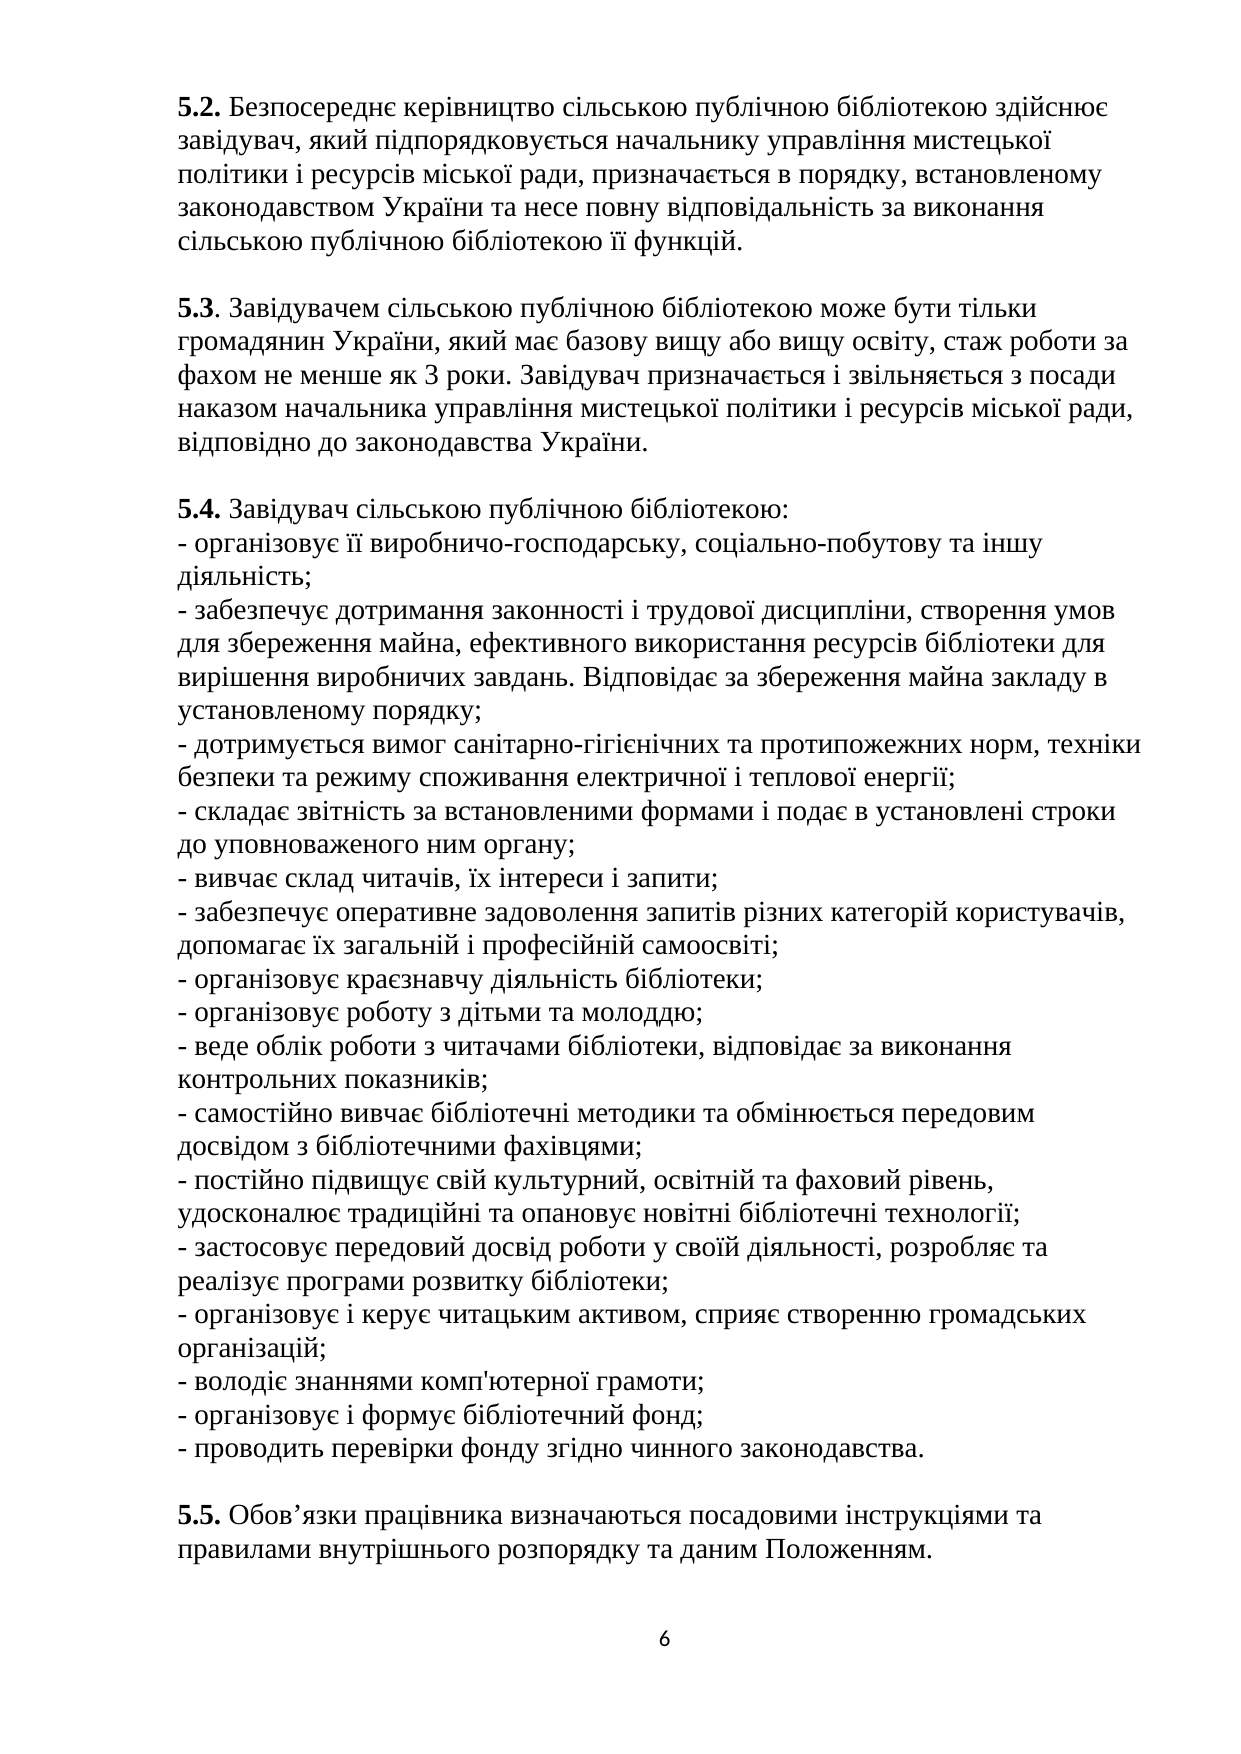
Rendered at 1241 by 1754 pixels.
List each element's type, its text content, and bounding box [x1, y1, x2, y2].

text - дотримується вимог санітарно-гігієнічних та протипожежних норм, техніки безпеки та режиму споживання електричної і теплової енергії; [177, 726, 1152, 793]
text 5.3. Завідувачем сільською публічною бібліотекою може бути тільки громадянин України, який має базову вищу або вищу освіту, стаж роботи за фахом не менше як 3 роки. Завідувач призначається і звільняється з посади наказом начальника управління мистецької політики і ресурсів міської ради, відповідно до законодавства України. [177, 290, 1152, 458]
text 5.4. Завідувач сільською публічною бібліотекою: [177, 491, 1152, 525]
text - організовує і формує бібліотечний фонд; [177, 1397, 1152, 1430]
text - проводить перевірки фонду згідно чинного законодавства. [177, 1430, 1152, 1464]
text - організовує краєзнавчу діяльність бібліотеки; [177, 961, 1152, 994]
text - володіє знаннями комп'ютерної грамоти; [177, 1363, 1152, 1397]
text 5.2. Безпосереднє керівництво сільською публічною бібліотекою здійснює завідувач, який підпорядковується начальнику управління мистецької політики і ресурсів міської ради, призначається в порядку, встановленому законодавством України та несе повну відповідальність за виконання сільською публічною бібліотекою її функцій. [177, 89, 1152, 256]
text - забезпечує оперативне задоволення запитів різних категорій користувачів, допомагає їх загальній і професійній самоосвіті; [177, 894, 1152, 961]
text - вивчає склад читачів, їх інтереси і запити; [177, 860, 1152, 894]
text - застосовує передовий досвід роботи у своїй діяльності, розробляє та реалізує програми розвитку бібліотеки; [177, 1229, 1152, 1296]
text - організовує її виробничо-господарську, соціально-побутову та іншу діяльність; [177, 525, 1152, 592]
text - складає звітність за встановленими формами і подає в установлені строки до уповноваженого ним органу; [177, 793, 1152, 860]
text - забезпечує дотримання законності і трудової дисципліни, створення умов для збереження майна, ефективного використання ресурсів бібліотеки для вирішення виробничих завдань. Відповідає за збереження майна закладу в установленому порядку; [177, 592, 1152, 726]
text - самостійно вивчає бібліотечні методики та обмінюється передовим досвідом з бібліотечними фахівцями; [177, 1095, 1152, 1162]
text - веде облік роботи з читачами бібліотеки, відповідає за виконання контрольних показників; [177, 1028, 1152, 1095]
text - організовує роботу з дітьми та молоддю; [177, 994, 1152, 1028]
text - організовує і керує читацьким активом, сприяє створенню громадських організацій; [177, 1296, 1152, 1363]
text - постійно підвищує свій культурний, освітній та фаховий рівень, удосконалює традиційні та опановує новітні бібліотечні технології; [177, 1162, 1152, 1229]
text 5.5. Обов’язки працівника визначаються посадовими інструкціями та правилами внутрішнього розпорядку та даним Положенням. [177, 1497, 1152, 1564]
